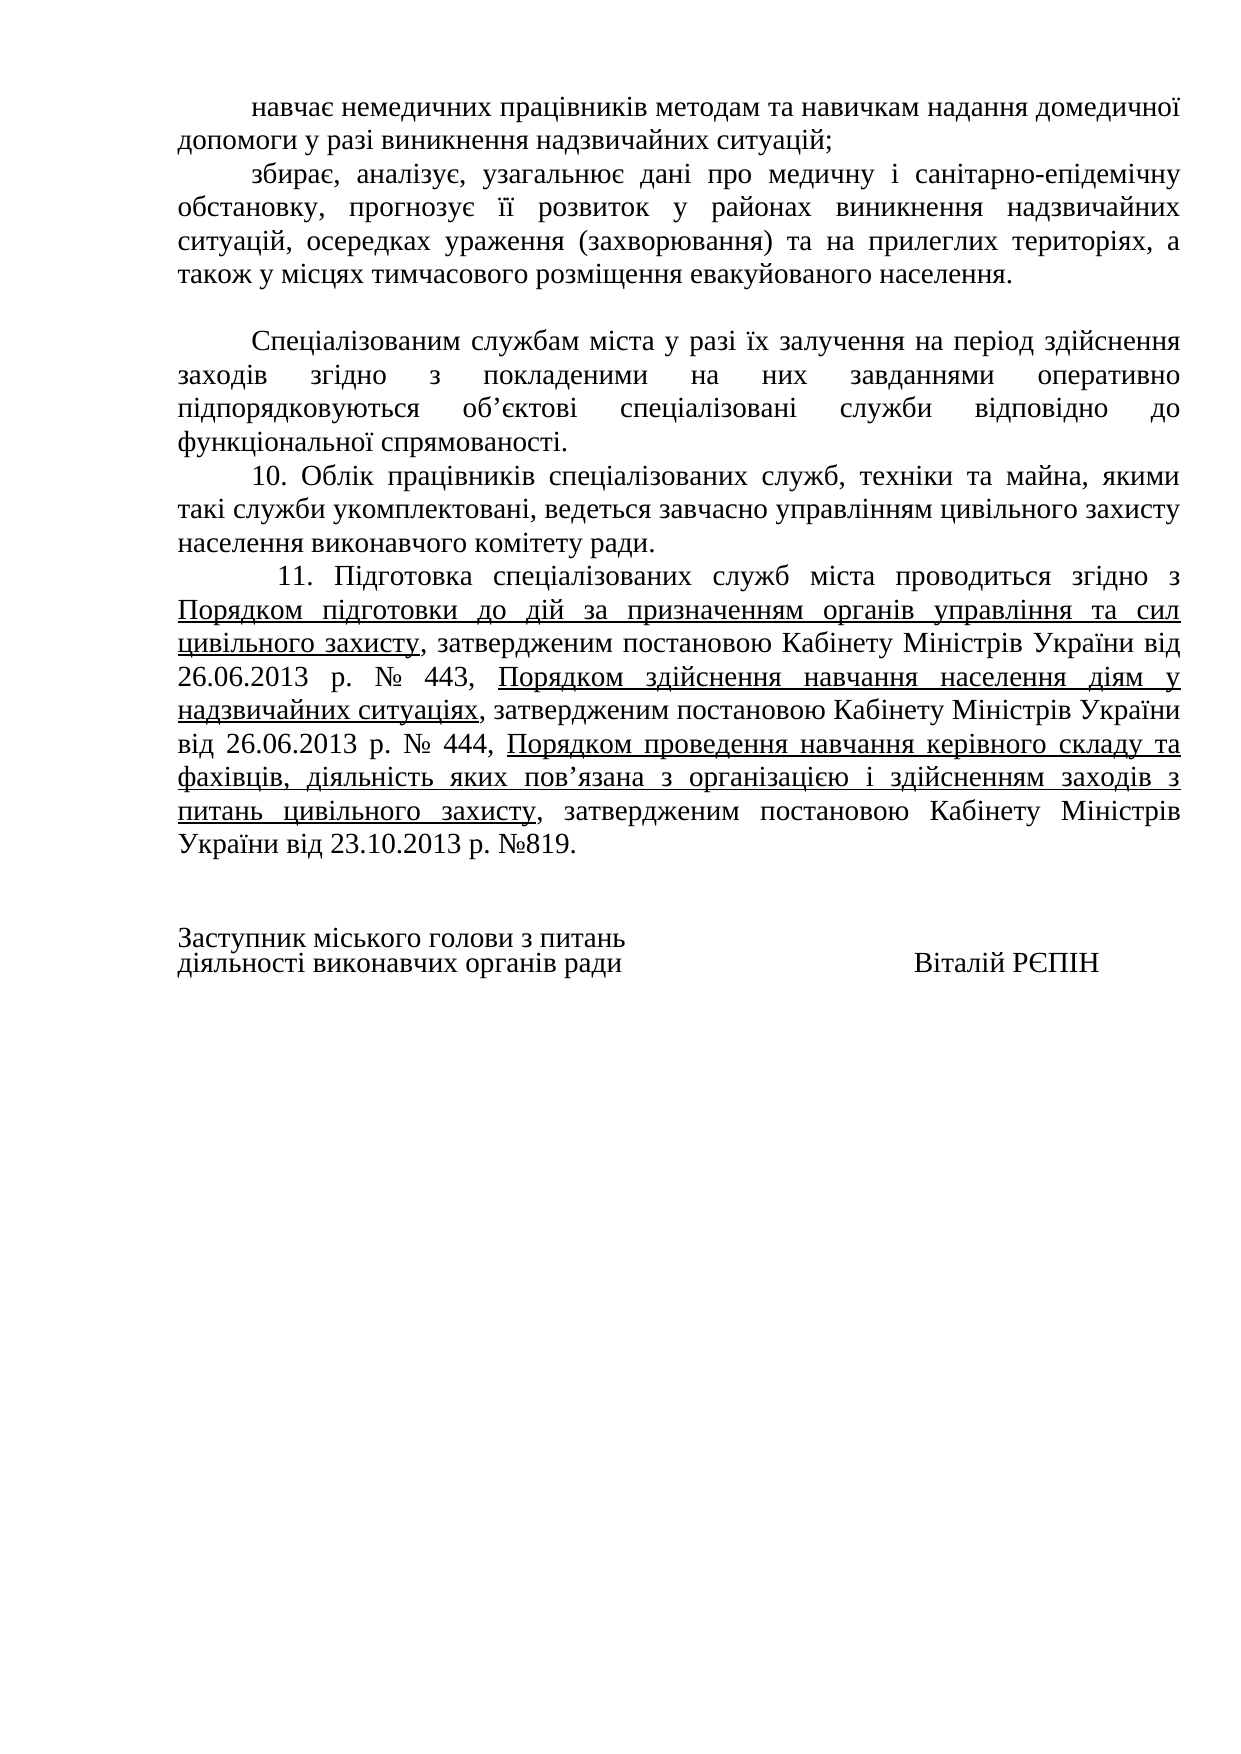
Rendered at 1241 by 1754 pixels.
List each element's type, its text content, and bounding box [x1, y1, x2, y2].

text Заступник міського голови з питань [177, 927, 1181, 952]
text збирає, аналізує, узагальнює дані про медичну і санітарно-епідемічну обстановку, прогнозує її розвиток у районах виникнення надзвичайних ситуацій, осередках ураження (захворювання) та на прилеглих територіях, а також у місцях тимчасового розміщення евакуйованого населення. [177, 156, 1181, 290]
text 11. Підготовка спеціалізованих служб міста проводиться згідно з Порядком підготовки до дій за призначенням органів управління та сил цивільного захисту, затвердженим постановою Кабінету Міністрів України від 26.06.2013 р. № 443, Порядком здійснення навчання населення діям у надзвичайних ситуаціях, затвердженим постановою Кабінету Міністрів України від 26.06.2013 р. № 444, Порядком проведення навчання керівного складу та фахівців, діяльність яких пов’язана з організацією і здійсненням заходів з питань цивільного захисту, затвердженим постановою Кабінету Міністрів України від 23.10.2013 р. №819. [177, 790, 1181, 860]
text навчає немедичних працівників методам та навичкам надання домедичної допомоги у разі виникнення надзвичайних ситуацій; [177, 89, 1181, 156]
text 11. Підготовка спеціалізованих служб міста проводиться згідно з Порядком підготовки до дій за призначенням органів управління та сил цивільного захисту, затвердженим постановою Кабінету Міністрів України від 26.06.2013 р. № 443, Порядком здійснення навчання населення діям у надзвичайних ситуаціях, затвердженим постановою Кабінету Міністрів України від 26.06.2013 р. № 444, Порядком проведення навчання керівного складу та фахівців, діяльність яких пов’язана з організацією і здійсненням заходів з питань цивільного захисту, затвердженим постановою Кабінету Міністрів України від 23.10.2013 р. №819. [177, 622, 1181, 789]
text 10. Облік працівників спеціалізованих служб, техніки та майна, якими такі служби укомплектовані, ведеться завчасно управлінням цивільного захисту населення виконавчого комітету ради. [177, 458, 1181, 558]
text діяльності виконавчих органів ради Віталій РЄПІН [177, 952, 1181, 977]
text Спеціалізованим службам міста у разі їх залучення на період здійснення заходів згідно з покладеними на них завданнями оперативно підпорядковуються об’єктові спеціалізовані служби відповідно до функціональної спрямованості. [177, 323, 1181, 458]
text 11. Підготовка спеціалізованих служб міста проводиться згідно з Порядком підготовки до дій за призначенням органів управління та сил цивільного захисту, затвердженим постановою Кабінету Міністрів України від 26.06.2013 р. № 443, Порядком здійснення навчання населення діям у надзвичайних ситуаціях, затвердженим постановою Кабінету Міністрів України від 26.06.2013 р. № 444, Порядком проведення навчання керівного складу та фахівців, діяльність яких пов’язана з організацією і здійсненням заходів з питань цивільного захисту, затвердженим постановою Кабінету Міністрів України від 23.10.2013 р. №819. [177, 558, 1181, 621]
